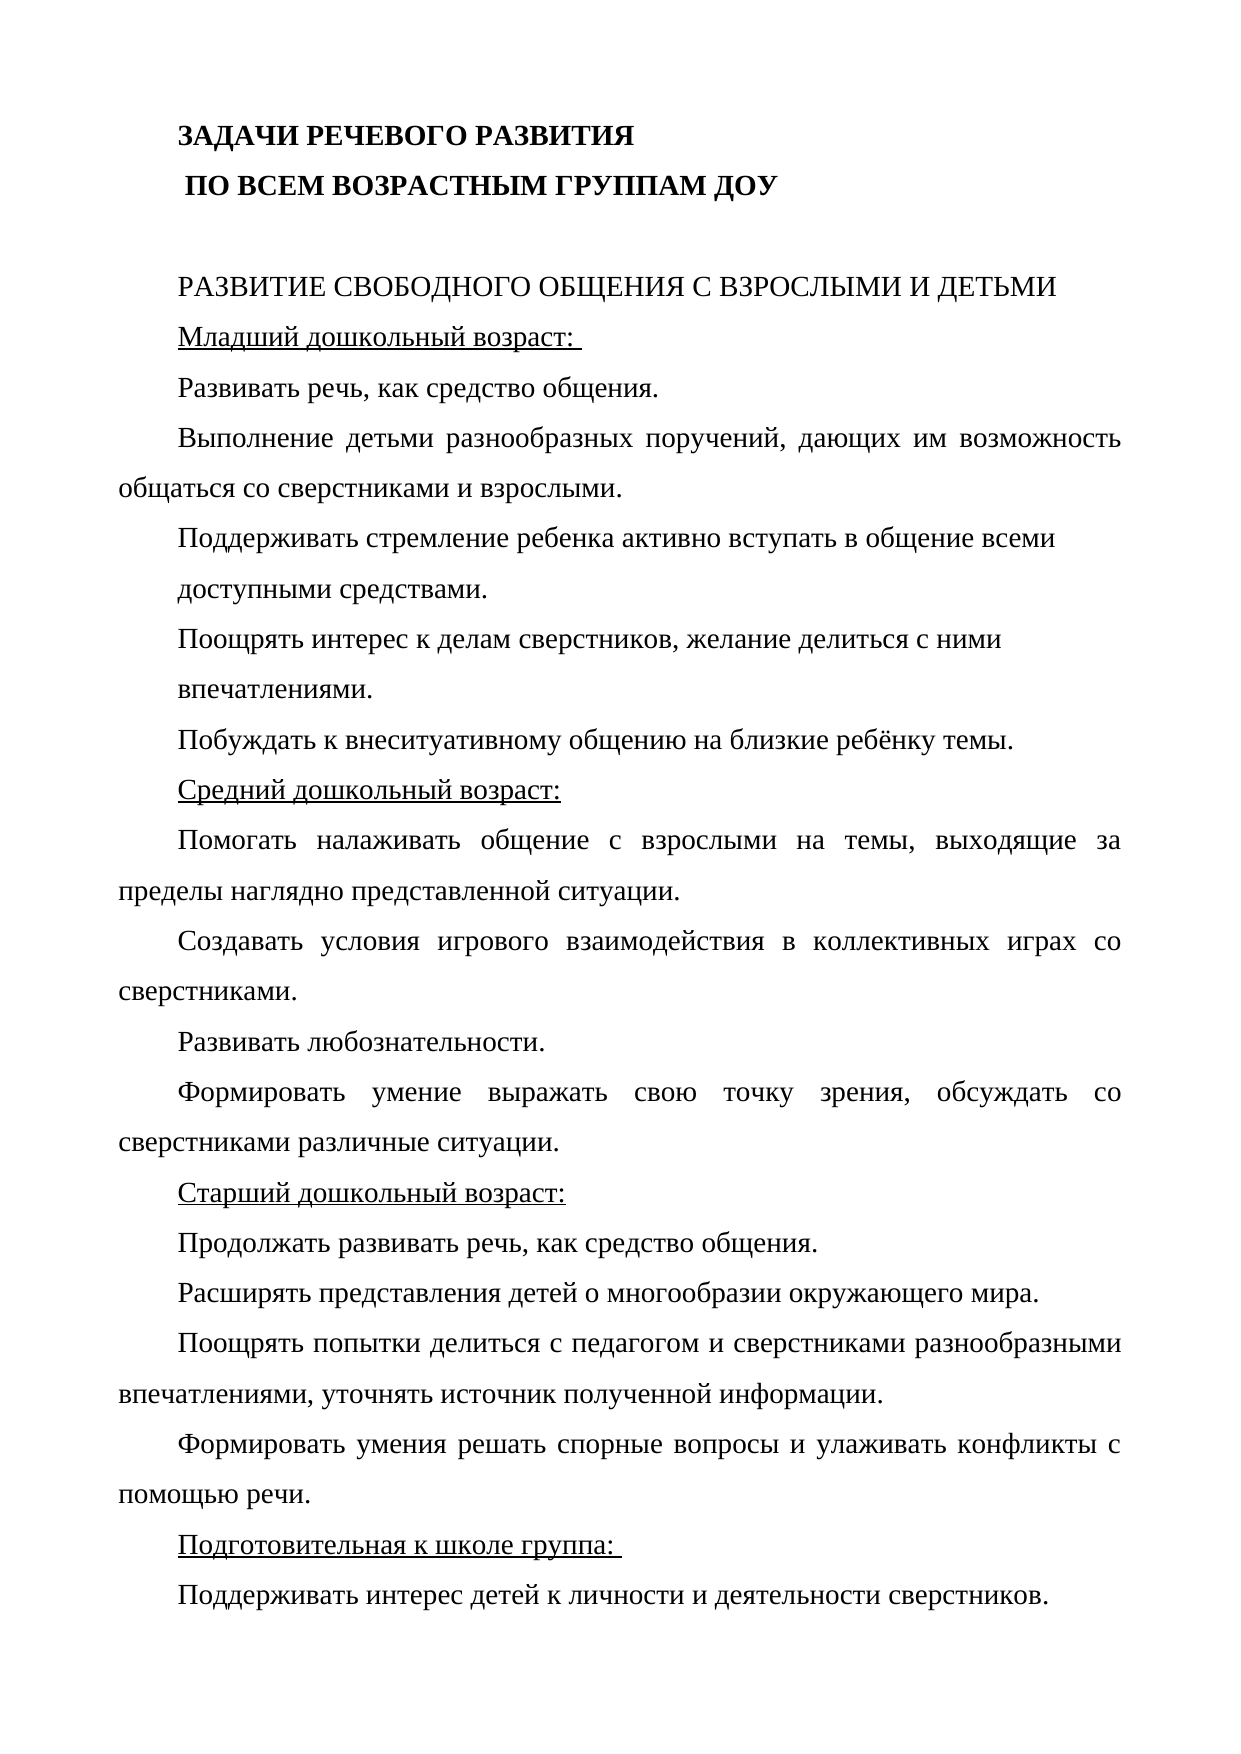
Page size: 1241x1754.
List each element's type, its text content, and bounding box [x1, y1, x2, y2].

text Создавать условия игрового взаимодействия в коллективных играх со сверстниками. [118, 923, 1122, 1007]
text Поддерживать стремление ребенка активно вступать в общение всеми [118, 521, 1122, 554]
text ПО ВСЕМ ВОЗРАСТНЫМ ГРУППАМ ДОУ [118, 168, 1122, 202]
text доступными средствами. [118, 571, 1122, 604]
text Продолжать развивать речь, как средство общения. [118, 1225, 1122, 1258]
text Старший дошкольный возраст: [118, 1175, 1122, 1208]
text Поощрять попытки делиться с педагогом и сверстниками разнообразными впечатлениями, уточнять источник полученной информации. [118, 1326, 1122, 1409]
text Развивать речь, как средство общения. [118, 370, 1122, 403]
text РАЗВИТИЕ СВОБОДНОГО ОБЩЕНИЯ С ВЗРОСЛЫМИ И ДЕТЬМИ [118, 269, 1122, 303]
text Средний дошкольный возраст: [118, 772, 1122, 806]
text Поощрять интерес к делам сверстников, желание делиться с ними [118, 621, 1122, 655]
text ЗАДАЧИ РЕЧЕВОГО РАЗВИТИЯ [118, 118, 1122, 152]
text Расширять представления детей о многообразии окружающего мира. [118, 1275, 1122, 1309]
text Формировать умение выражать свою точку зрения, обсуждать со сверстниками различные ситуации. [118, 1074, 1122, 1158]
text Подготовительная к школе группа: [118, 1527, 1122, 1560]
text Формировать умения решать спорные вопросы и улаживать конфликты с помощью речи. [118, 1426, 1122, 1510]
text Помогать налаживать общение с взрослыми на темы, выходящие за пределы наглядно представленной ситуации. [118, 822, 1122, 906]
text Развивать любознательности. [118, 1024, 1122, 1057]
text Побуждать к внеситуативному общению на близкие ребёнку темы. [118, 722, 1122, 755]
text Поддерживать интерес детей к личности и деятельности сверстников. [118, 1577, 1122, 1611]
text Выполнение детьми разнообразных поручений, дающих им возможность общаться со сверстниками и взрослыми. [118, 420, 1122, 504]
text Младший дошкольный возраст: [118, 319, 1122, 353]
text впечатлениями. [118, 672, 1122, 705]
